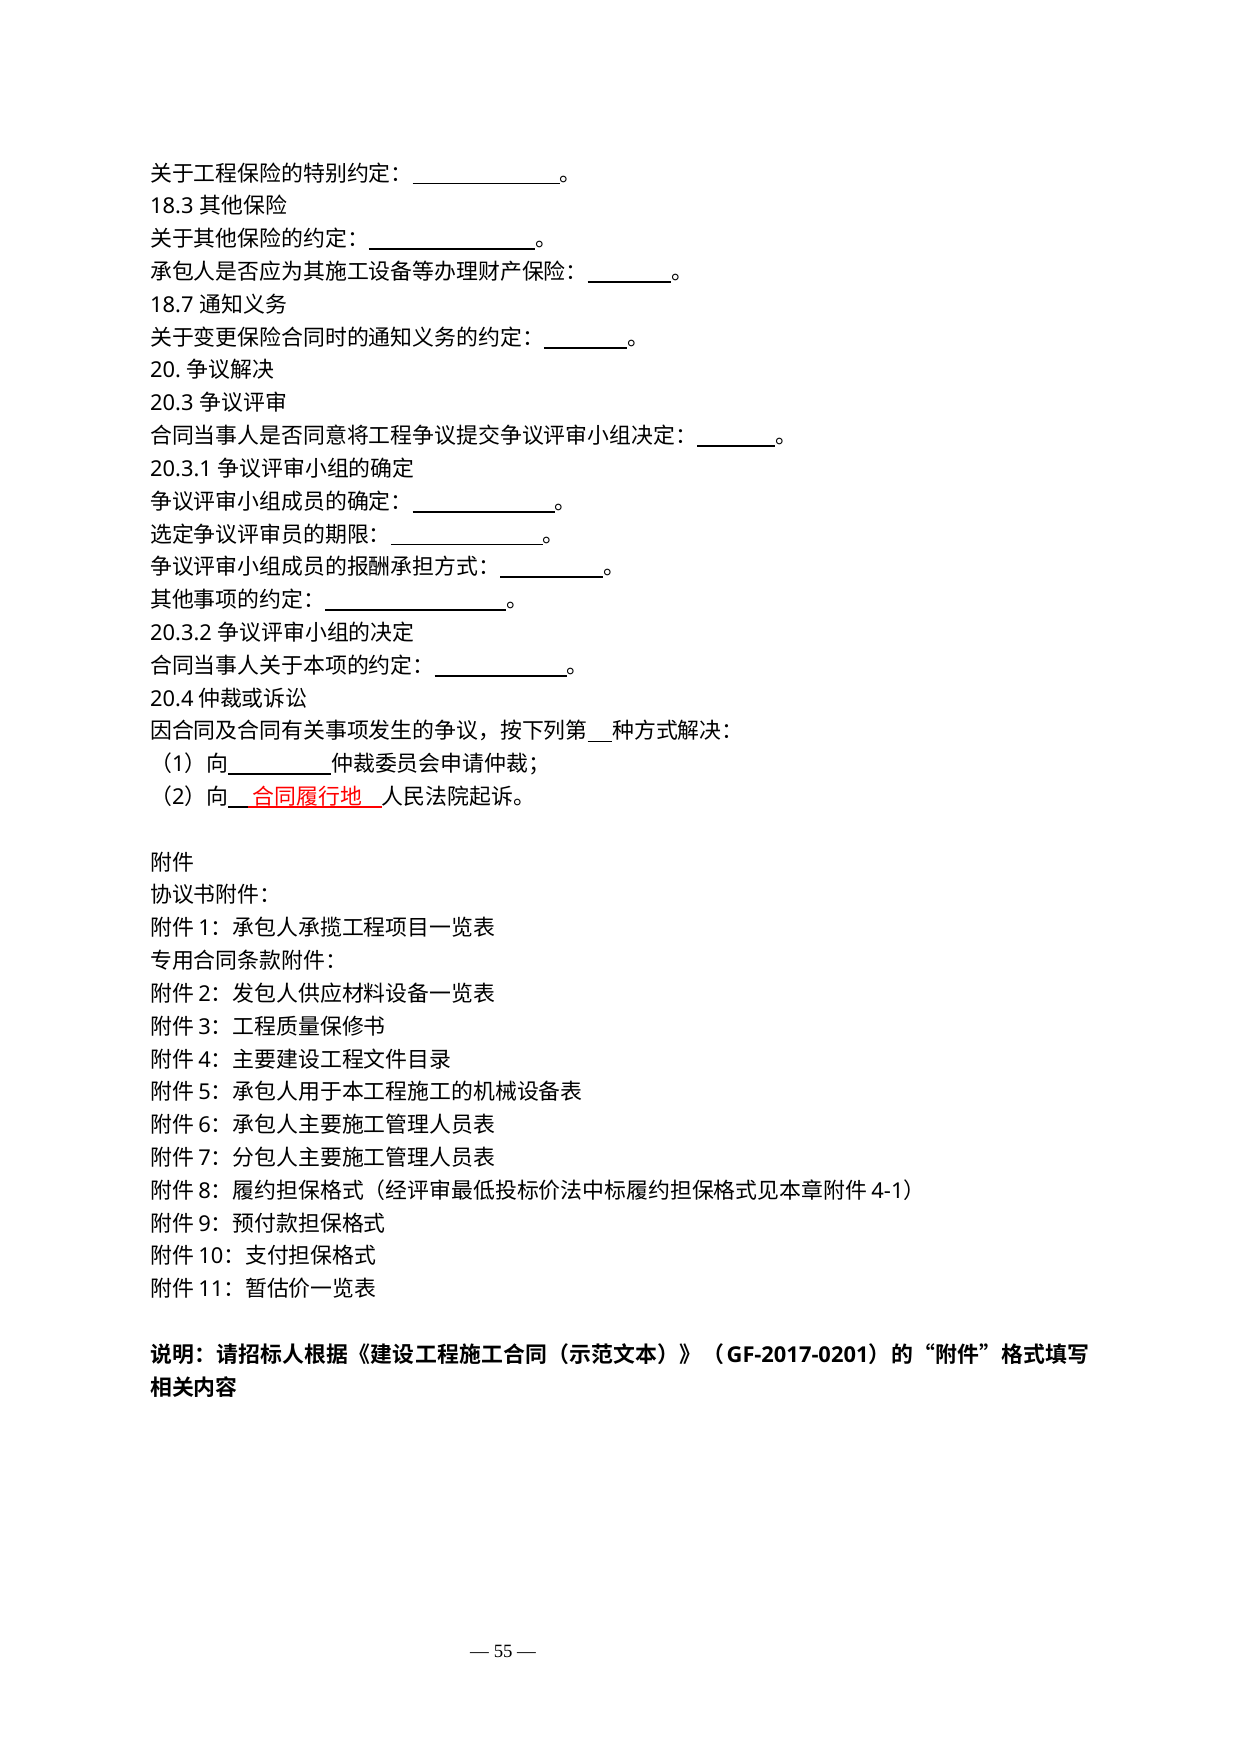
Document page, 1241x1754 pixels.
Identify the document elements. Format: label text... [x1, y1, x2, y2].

text 附件2：发包人供应材料设备一览表 [150, 975, 1090, 1008]
text 附件11：暂估价一览表 [150, 1271, 1090, 1303]
text 说明：请招标人根据《建设工程施工合同（示范文本）》（GF-2017-0201）的“附件”格式填写相关内容 [150, 1336, 1090, 1402]
text 承包人是否应为其施工设备等办理财产保险： 。 [150, 253, 1090, 286]
text 关于其他保险的约定： 。 [150, 221, 1090, 253]
text 专用合同条款附件： [150, 943, 1090, 975]
text 附件10：支付担保格式 [150, 1238, 1090, 1271]
text 合同当事人关于本项的约定： 。 [150, 647, 1090, 680]
text 20.3.2 争议评审小组的决定 [150, 614, 1090, 647]
text （1）向 仲裁委员会申请仲裁； [150, 746, 1090, 778]
text 20. 争议解决 [150, 352, 1090, 385]
text 附件6：承包人主要施工管理人员表 [150, 1107, 1090, 1139]
text 附件4：主要建设工程文件目录 [150, 1041, 1090, 1074]
text 关于工程保险的特别约定： 。 [150, 155, 1090, 188]
text 附件 [150, 844, 1090, 877]
text 附件8：履约担保格式（经评审最低投标价法中标履约担保格式见本章附件4-1） [150, 1172, 1090, 1205]
text 18.7 通知义务 [150, 286, 1090, 319]
text 附件9：预付款担保格式 [150, 1205, 1090, 1238]
text 20.3 争议评审 [150, 385, 1090, 418]
text 合同当事人是否同意将工程争议提交争议评审小组决定： 。 [150, 418, 1090, 450]
text 20.4仲裁或诉讼 [150, 680, 1090, 713]
text 因合同及合同有关事项发生的争议，按下列第 种方式解决： [150, 713, 1090, 746]
text （2）向 合同履行地 人民法院起诉。 [150, 778, 1090, 811]
text 选定争议评审员的期限： 。 [150, 516, 1090, 549]
text 附件3：工程质量保修书 [150, 1008, 1090, 1041]
text 协议书附件： [150, 877, 1090, 910]
text 其他事项的约定： 。 [150, 582, 1090, 614]
text 附件7：分包人主要施工管理人员表 [150, 1139, 1090, 1172]
text 争议评审小组成员的确定： 。 [150, 483, 1090, 516]
text 关于变更保险合同时的通知义务的约定： 。 [150, 319, 1090, 352]
text 20.3.1 争议评审小组的确定 [150, 450, 1090, 483]
text 18.3 其他保险 [150, 188, 1090, 221]
text 附件5：承包人用于本工程施工的机械设备表 [150, 1074, 1090, 1107]
text 附件1：承包人承揽工程项目一览表 [150, 910, 1090, 943]
text 争议评审小组成员的报酬承担方式： 。 [150, 549, 1090, 582]
